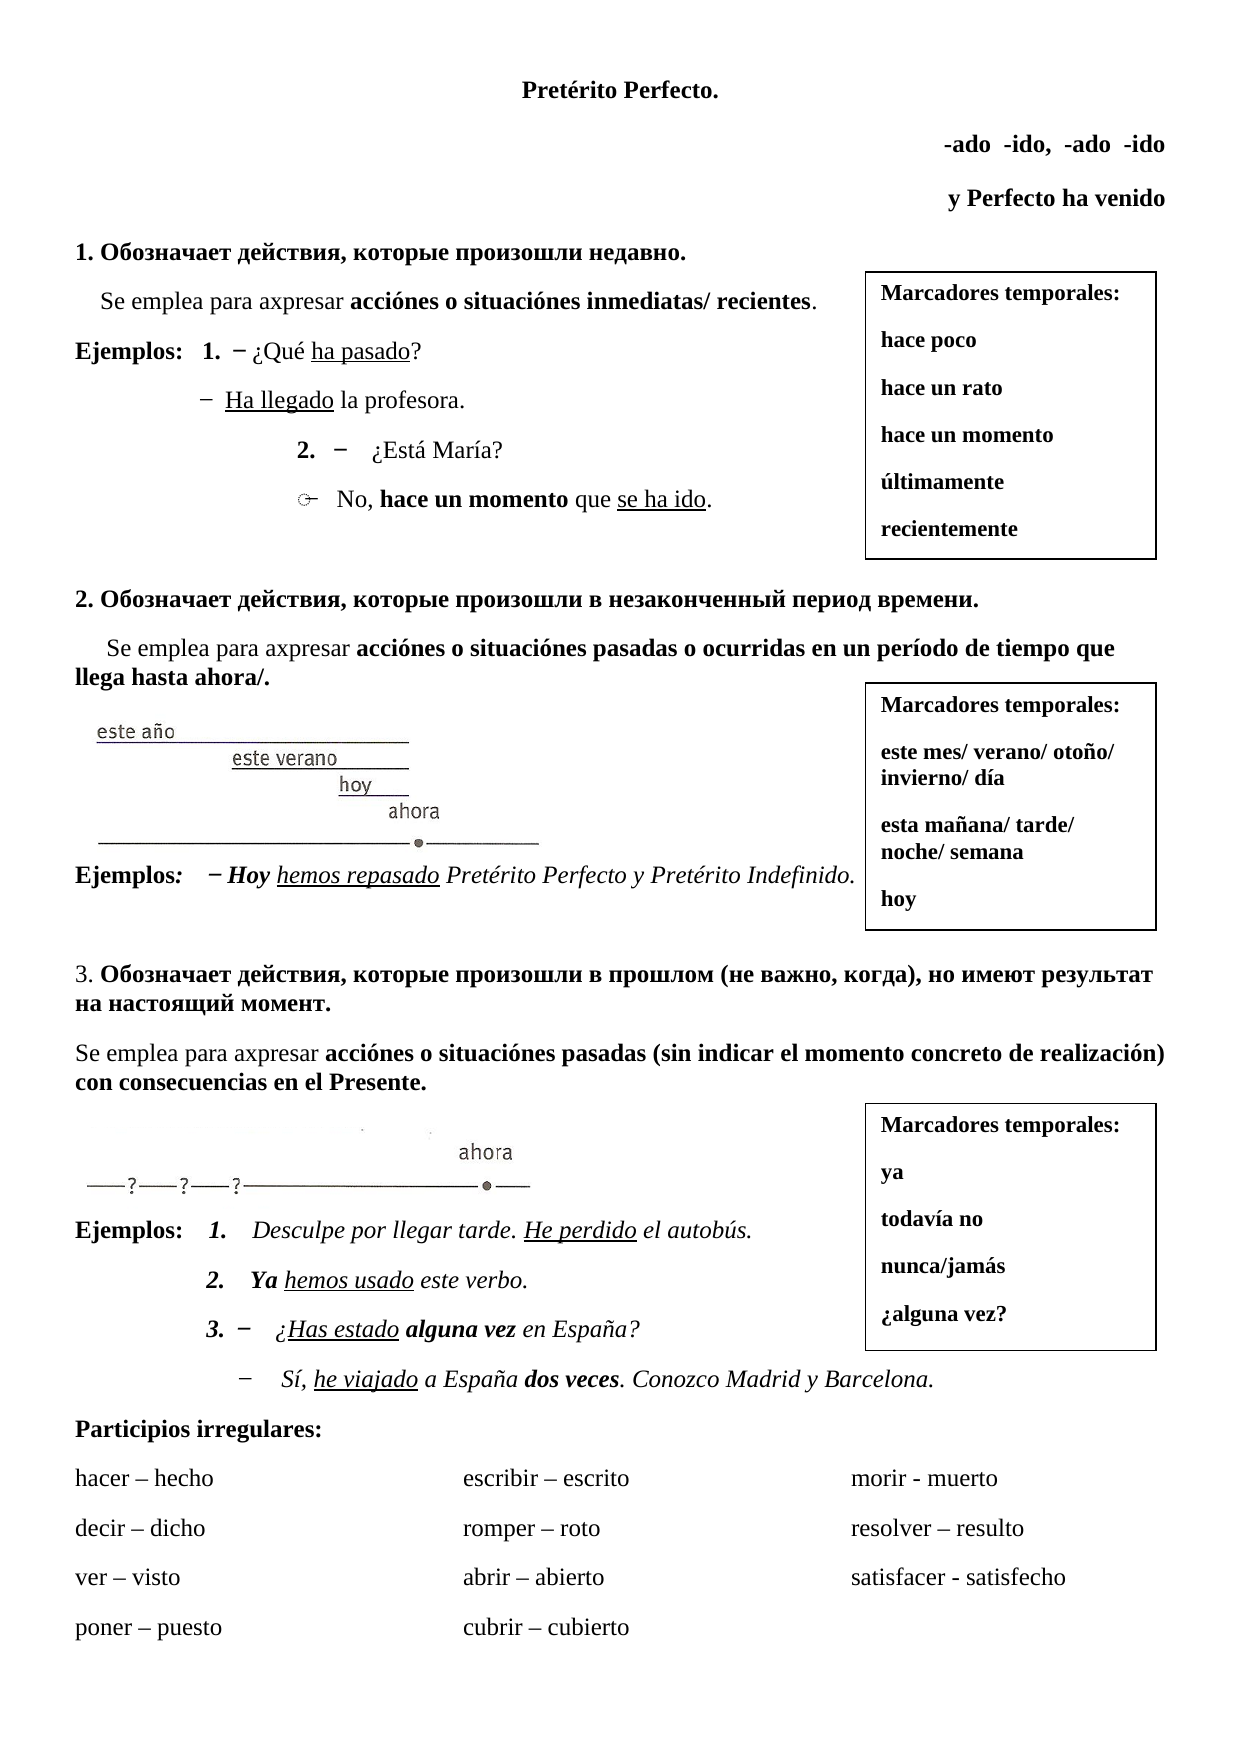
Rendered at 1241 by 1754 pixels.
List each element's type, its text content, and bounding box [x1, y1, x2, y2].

text Ejemplos: 1. Desculpe por llegar tarde. He perdido el autobús. [75, 1215, 865, 1244]
text romper – roto [463, 1513, 777, 1542]
text hacer – hecho [75, 1463, 389, 1492]
text Participios irregulares: [75, 1414, 1165, 1442]
text escribir – escrito [463, 1463, 777, 1492]
text decir – dicho [75, 1513, 389, 1542]
text 2. Обозначает действия, которые произошли в незаконченный период времени. [75, 584, 1165, 612]
text cubrir – cubierto [463, 1612, 777, 1641]
text 3. ̶ ¿Has estado alguna vez en España? [75, 1314, 865, 1343]
text poner – puesto [75, 1612, 389, 1641]
picture [64, 712, 549, 858]
text ̶ No, hace un momento que se ha ido. [297, 484, 865, 513]
text resolver – resulto [851, 1513, 1165, 1542]
text 3. Обозначает действия, которые произошли в прошлом (не важно, когда), но имеют результат на настоящий момент. [75, 959, 1165, 1017]
text satisfacer - satisfecho [851, 1562, 1165, 1591]
text morir - muerto [851, 1463, 1165, 1492]
text 2. ̶ ¿Está María? [282, 435, 865, 464]
text Ejemplos: ̶ Hoy hemos repasado Pretérito Perfecto y Pretérito Indefinido. [75, 860, 865, 889]
list 2. Ya hemos usado este verbo. [150, 1265, 865, 1294]
text Pretérito Perfecto. [75, 75, 1165, 104]
text Se emplea para axpresar acciónes o situaciónes pasadas o ocurridas en un período de tiempo que llega hasta ahora/. [75, 633, 1165, 691]
text ̶ Sí, he viajado a España dos veces. Conozco Madrid y Barcelona. [75, 1364, 1165, 1393]
text Se emplea para axpresar acciónes o situaciónes pasadas (sin indicar el momento concreto de realización) con consecuencias en el Presente. [75, 1038, 1165, 1095]
text ̶ Ha llegado la profesora. [75, 385, 865, 414]
text Ejemplos: 1. ̶ ¿Qué ha pasado? [75, 336, 865, 364]
picture [86, 1127, 549, 1209]
text ver – visto [75, 1562, 389, 1591]
text Se emplea para axpresar acciónes o situaciónes inmediatas/ recientes. [75, 286, 865, 315]
text y Perfecto ha venido [75, 183, 1165, 211]
text 1. Обозначает действия, которые произошли недавно. [75, 237, 1165, 265]
text abrir – abierto [463, 1562, 777, 1591]
text -ado -ido, -ado -ido [75, 129, 1165, 158]
